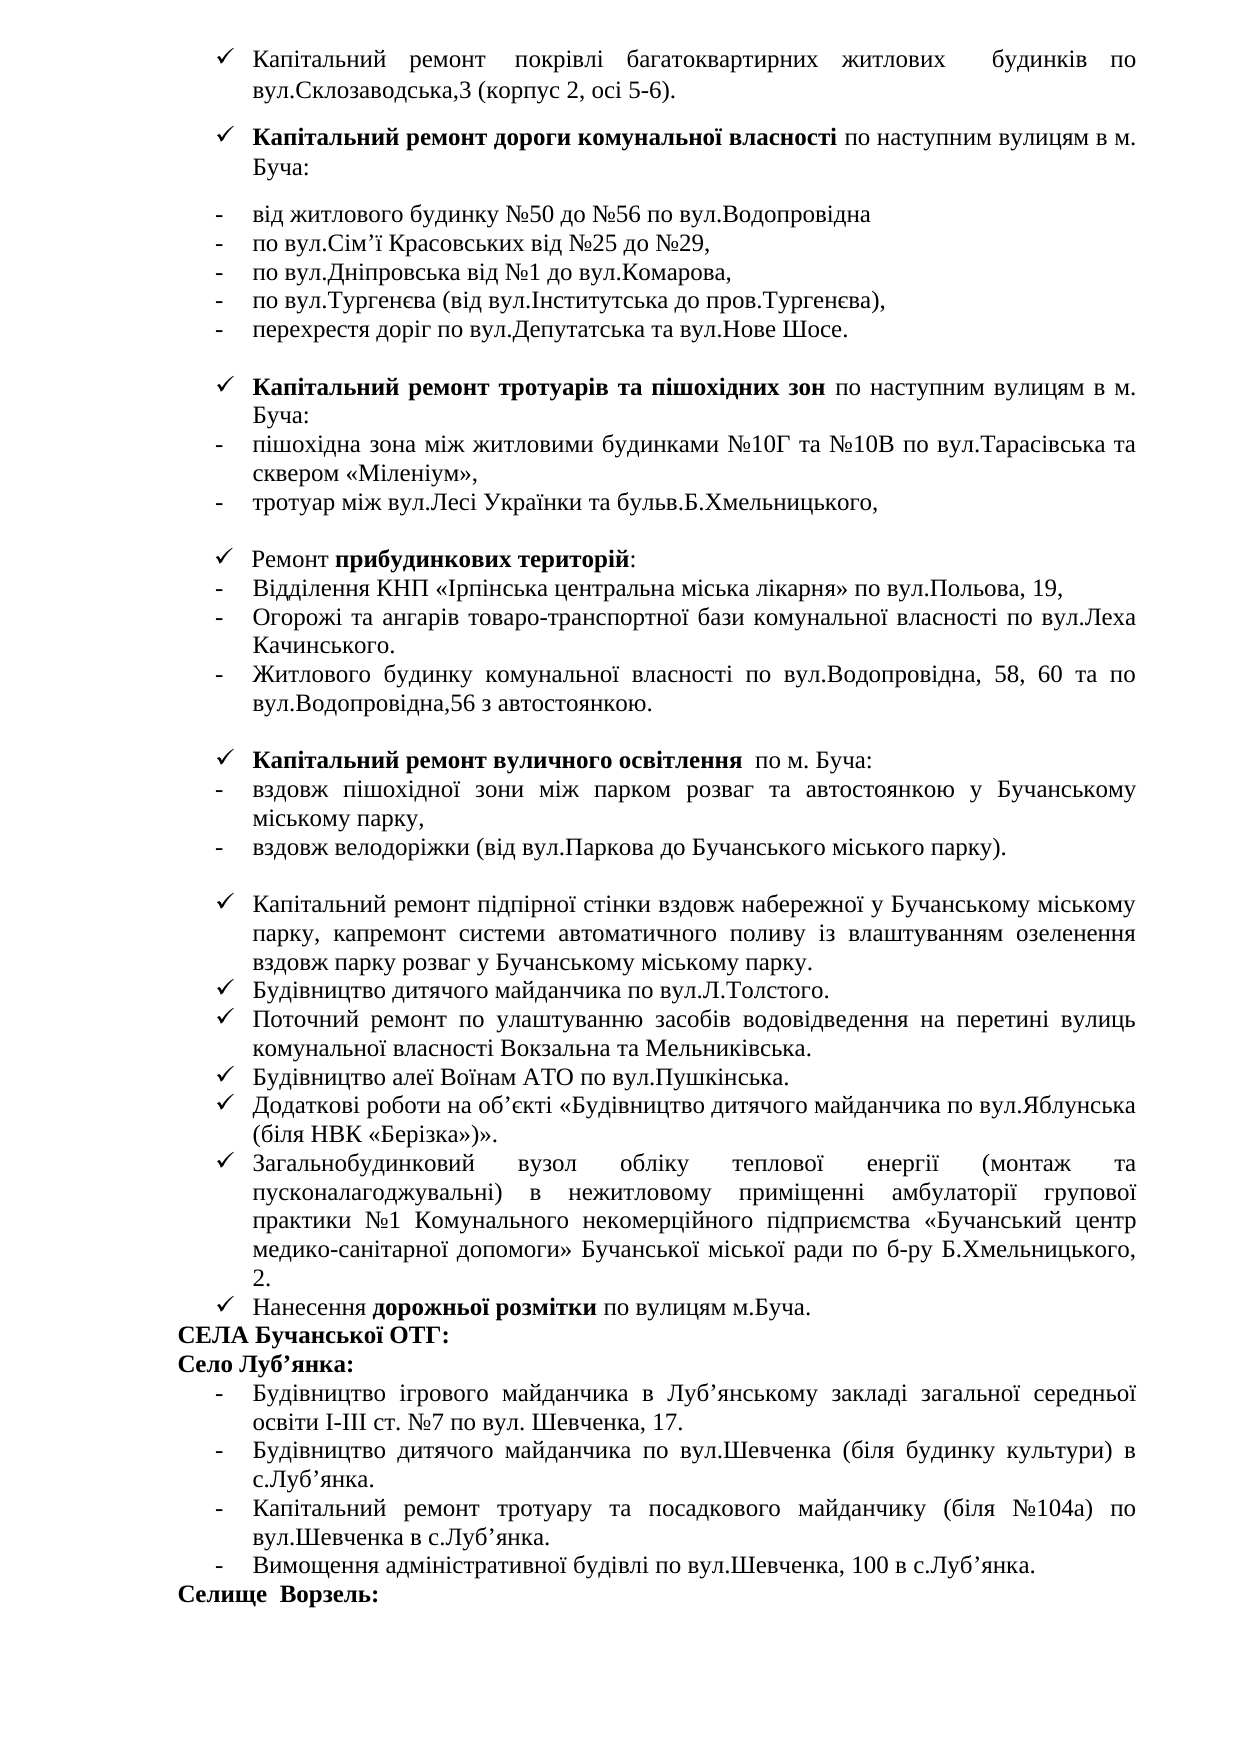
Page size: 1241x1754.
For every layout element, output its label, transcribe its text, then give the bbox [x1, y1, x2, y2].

list Капітальний ремонт покрівлі багатоквартирних житлових будинків по вул.Склозаводська,3 (корпус 2, осі 5-6). [215, 44, 1137, 103]
list Капітальний ремонт тротуарів та пішохідних зон по наступним вулицям в м. Буча: [215, 372, 1137, 429]
list Капітальний ремонт підпірної стінки вздовж набережної у Бучанському міському парку, капремонт системи автоматичного поливу із влаштуванням озеленення вздовж парку розваг у Бучанському міському парку. [215, 889, 1137, 976]
list пішохідна зона між житловими будинками №10Г та №10В по вул.Тарасівська та сквером «Міленіум», [215, 429, 1137, 487]
list Будівництво дитячого майданчика по вул.Л.Толстого. [215, 976, 1137, 1004]
list по вул.Тургенєва (від вул.Інститутська до пров.Тургенєва), [215, 286, 1137, 314]
list Нанесення дорожньої розмітки по вулицям м.Буча. [215, 1292, 1137, 1321]
list вздовж пішохідної зони між парком розваг та автостоянкою у Бучанському міському парку, [215, 774, 1137, 832]
list Вимощення адміністративної будівлі по вул.Шевченка, 100 в с.Луб’янка. [215, 1551, 1137, 1579]
list Будівництво дитячого майданчика по вул.Шевченка (біля будинку культури) в с.Луб’янка. [215, 1436, 1137, 1493]
list вздовж велодоріжки (від вул.Паркова до Бучанського міського парку). [215, 832, 1137, 861]
list Додаткові роботи на об’єкті «Будівництво дитячого майданчика по вул.Яблунська (біля НВК «Берізка»)». [215, 1091, 1137, 1148]
list від житлового будинку №50 до №56 по вул.Водопровідна [215, 199, 1137, 228]
text СЕЛА Бучанської ОТГ: [177, 1321, 1137, 1349]
list тротуар між вул.Лесі Українки та бульв.Б.Хмельницького, [215, 487, 1137, 516]
list Капітальний ремонт тротуару та посадкового майданчику (біля №104а) по вул.Шевченка в с.Луб’янка. [215, 1493, 1137, 1551]
list Поточний ремонт по улаштуванню засобів водовідведення на перетині вулиць комунальної власності Вокзальна та Мельниківська. [215, 1004, 1137, 1062]
list Огорожі та ангарів товаро-транспортної бази комунальної власності по вул.Леха Качинського. [215, 602, 1137, 659]
list Капітальний ремонт дороги комунальної власності по наступним вулицям в м. Буча: [215, 122, 1137, 181]
list Капітальний ремонт вуличного освітлення по м. Буча: [215, 746, 1137, 774]
list по вул.Дніпровська від №1 до вул.Комарова, [215, 257, 1137, 286]
list Відділення КНП «Ірпінська центральна міська лікарня» по вул.Польова, 19, [215, 573, 1137, 602]
text Село Луб’янка: [177, 1349, 1137, 1378]
list Житлового будинку комунальної власності по вул.Водопровідна, 58, 60 та по вул.Водопровідна,56 з автостоянкою. [215, 659, 1137, 717]
list Ремонт прибудинкових територій: [213, 544, 1137, 573]
list Будівництво ігрового майданчика в Луб’янському закладі загальної середньої освіти І-ІІІ ст. №7 по вул. Шевченка, 17. [215, 1378, 1137, 1436]
list Будівництво алеї Воїнам АТО по вул.Пушкінська. [215, 1062, 1137, 1091]
list по вул.Сім’ї Красовських від №25 до №29, [215, 228, 1137, 257]
list перехрестя доріг по вул.Депутатська та вул.Нове Шосе. [215, 314, 1137, 343]
text Селище Ворзель: [177, 1579, 1137, 1608]
list Загальнобудинковий вузол обліку теплової енергії (монтаж та пусконалагоджувальні) в нежитловому приміщенні амбулаторії групової практики №1 Комунального некомерційного підприємства «Бучанський центр медико-санітарної допомоги» Бучанської міської ради по б-ру Б.Хмельницького, 2. [215, 1148, 1137, 1292]
